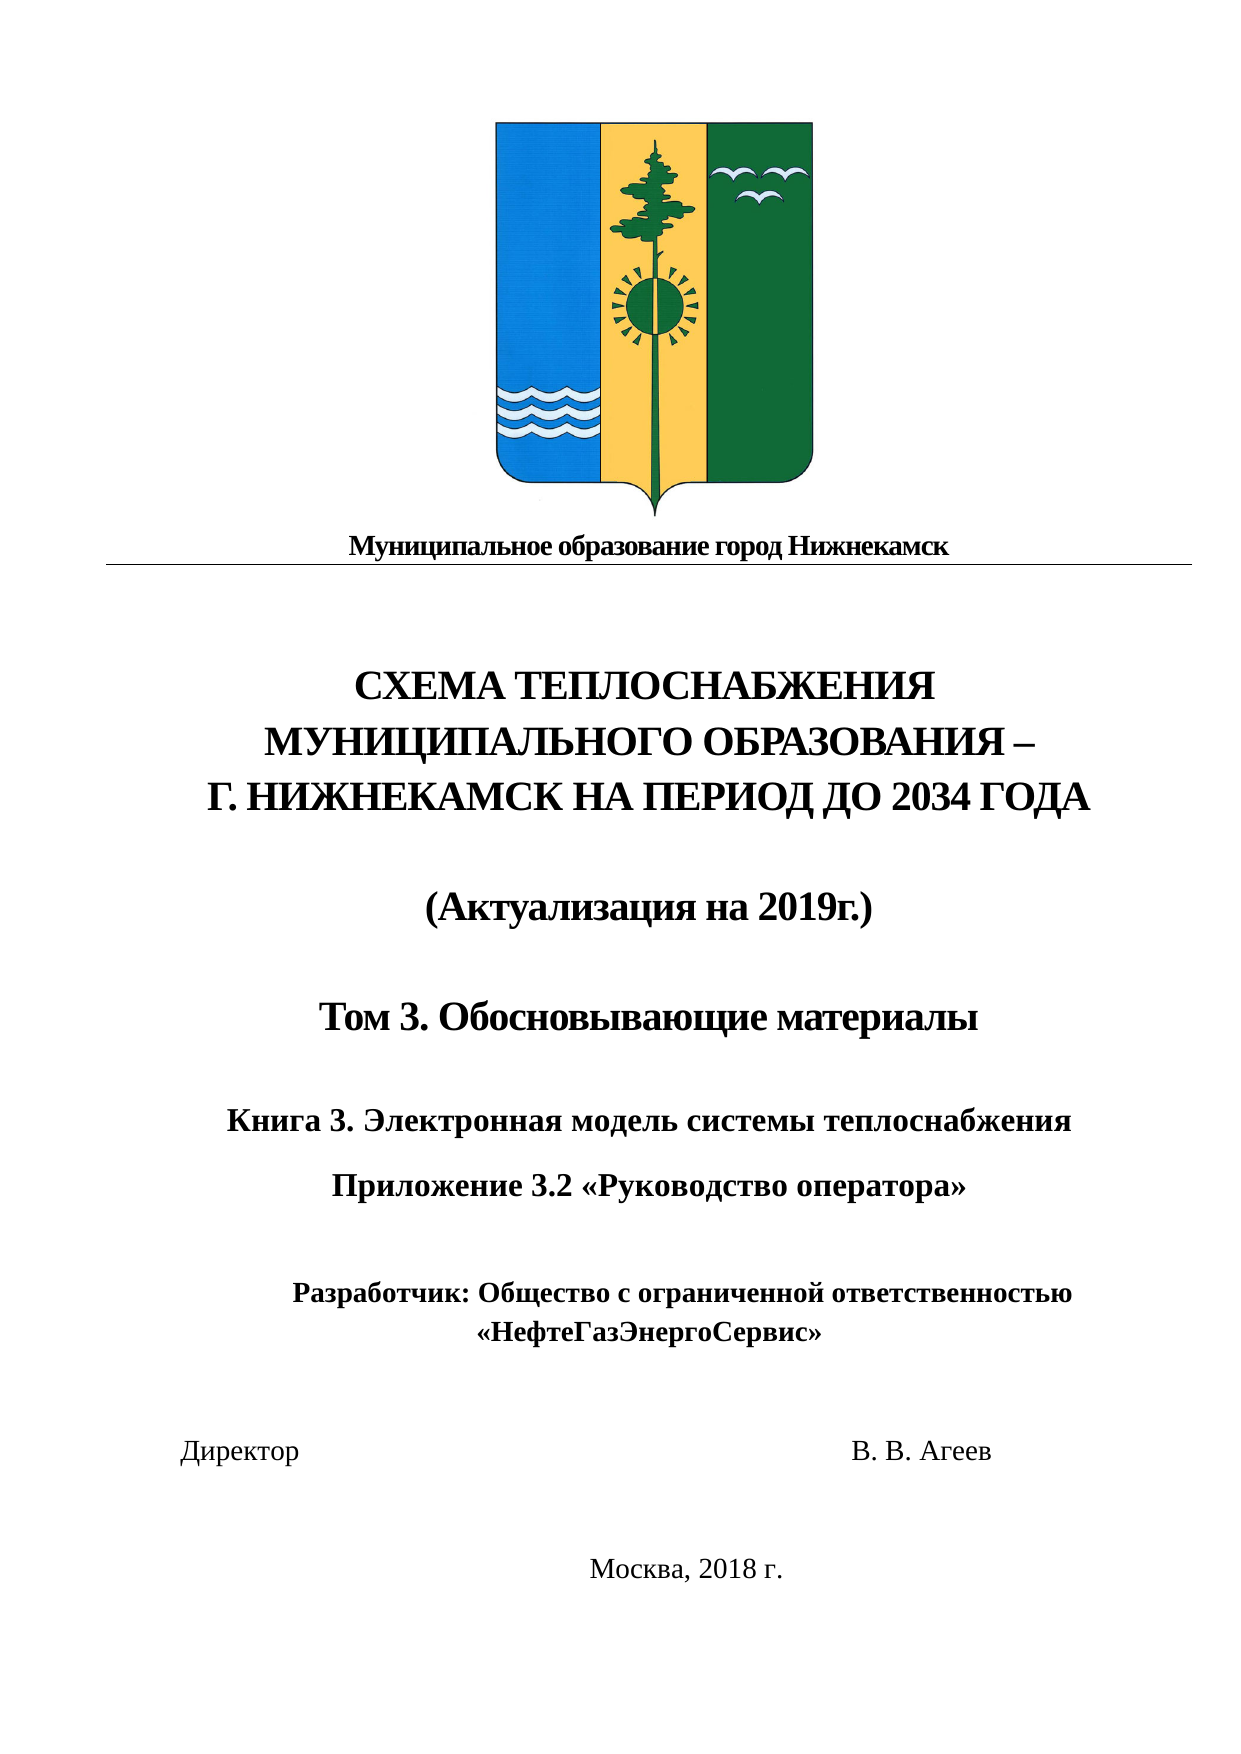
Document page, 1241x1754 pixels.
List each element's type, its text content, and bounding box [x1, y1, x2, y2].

text Книга 3. Электронная модель системы теплоснабжения [106, 1100, 1192, 1139]
title (Актуализация на 2019г.) [106, 881, 1192, 929]
picture [472, 108, 827, 529]
text Приложение 3.2 «Руководство оператора» [106, 1165, 1192, 1204]
title Том 3. Обосновывающие материалы [106, 991, 1192, 1039]
title СХЕМА ТЕПЛОСНАБЖЕНИЯ МУНИЦИПАЛЬНОГО ОБРАЗОВАНИЯ – г. Нижнекамск НА ПЕРИОД ДО 2034 ГОДА [106, 661, 1192, 819]
text Разработчик: Общество с ограниченной ответственностью «НефтеГазЭнергоСервис» [106, 1276, 1192, 1348]
title Муниципальное образование город Нижнекамск [106, 528, 1192, 564]
text Директор В. В. Агеев [106, 1433, 1192, 1466]
text Москва, 2018 г. [106, 1552, 1192, 1585]
